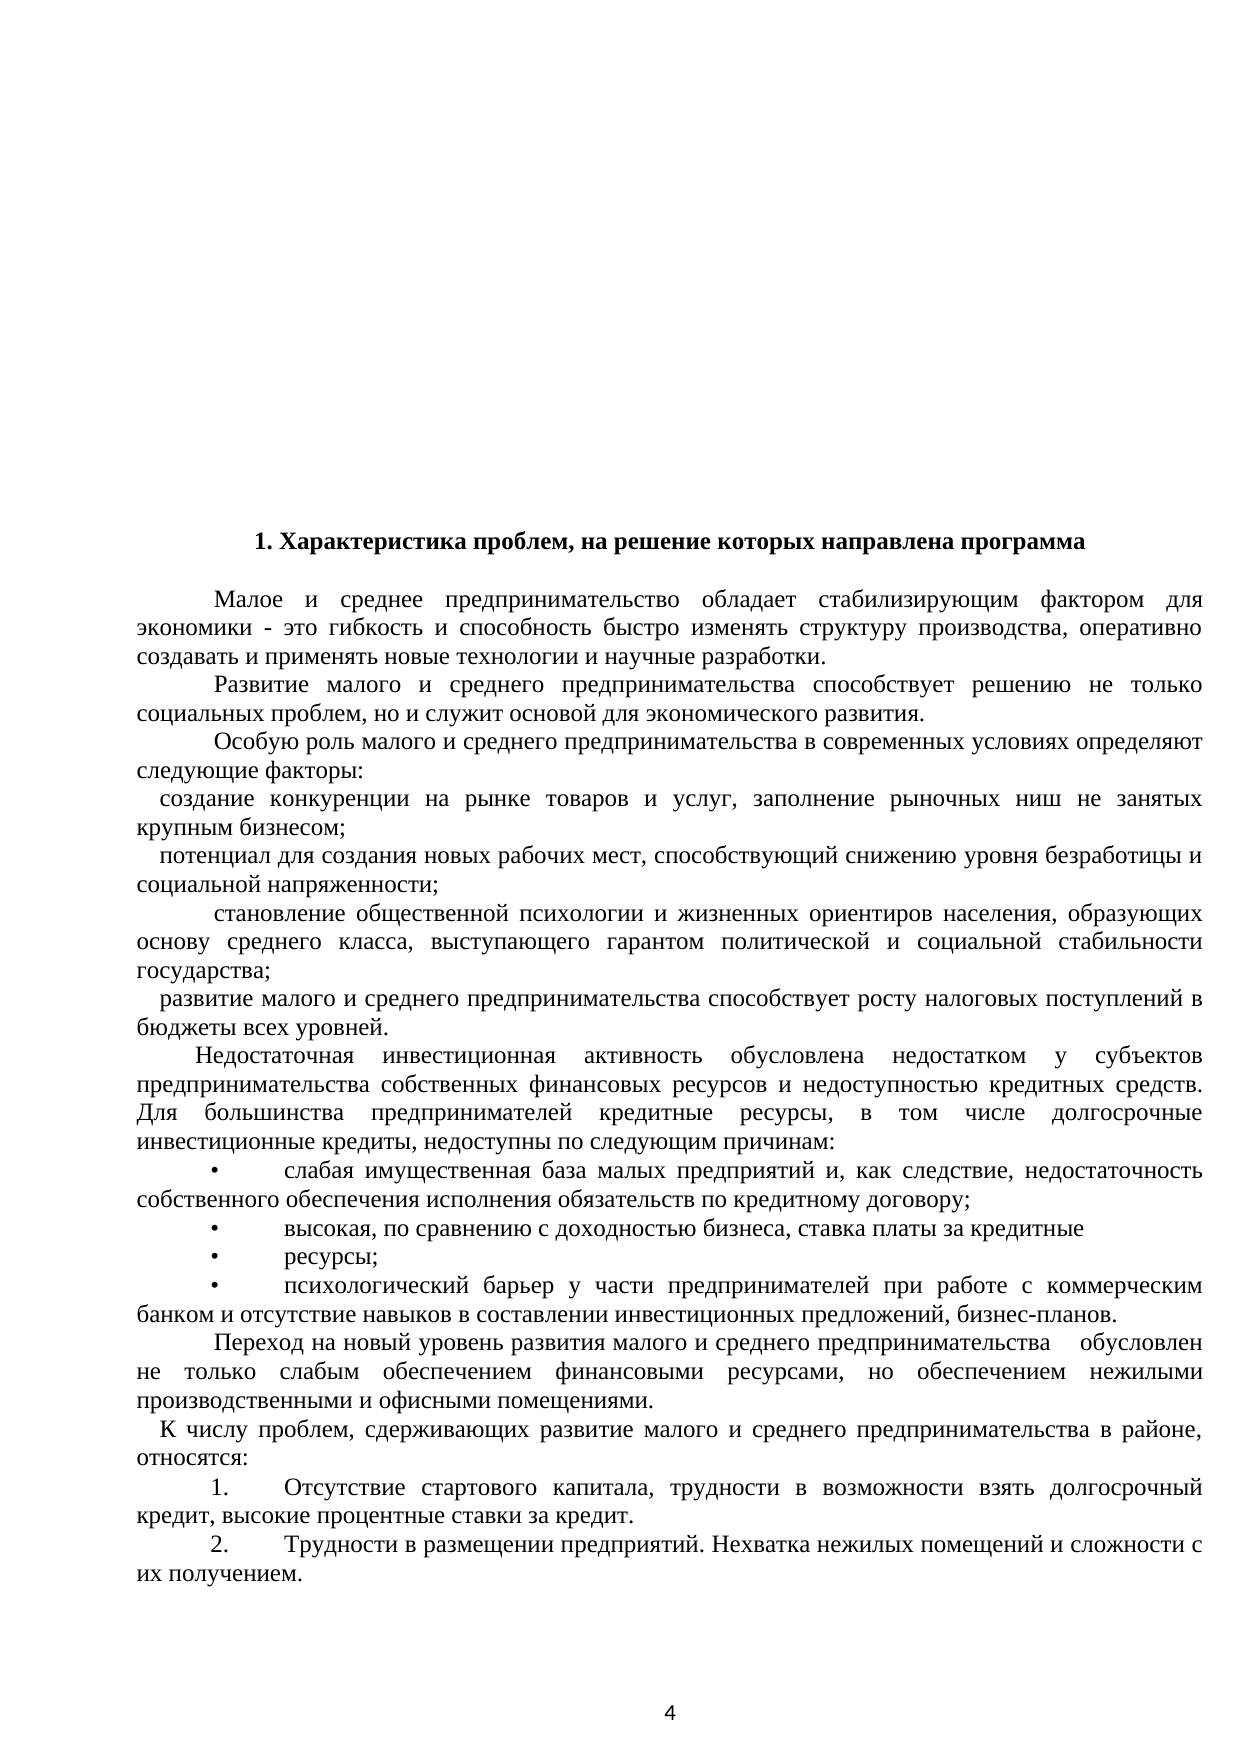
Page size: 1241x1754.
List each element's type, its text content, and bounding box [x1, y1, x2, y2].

list ресурсы; [136, 1241, 1203, 1270]
text Малое и среднее предпринимательство обладает стабилизирующим фактором для экономики - это гибкость и способность быстро изменять структуру производства, оперативно создавать и применять новые технологии и научные разработки. [136, 584, 1203, 670]
text 1. Характеристика проблем, на решение которых направлена программа [136, 526, 1203, 555]
text создание конкуренции на рынке товаров и услуг, заполнение рыночных ниш не занятых крупным бизнесом; [136, 784, 1203, 841]
text Развитие малого и среднего предпринимательства способствует решению не только социальных проблем, но и служит основой для экономического развития. [136, 670, 1203, 727]
text К числу проблем, сдерживающих развитие малого и среднего предпринимательства в районе, относятся: [136, 1414, 1203, 1472]
list Трудности в размещении предприятий. Нехватка нежилых помещений и сложности с их получением. [136, 1529, 1203, 1587]
text развитие малого и среднего предпринимательства способствует росту налоговых поступлений в бюджеты всех уровней. [136, 984, 1203, 1041]
text Недостаточная инвестиционная активность обусловлена недостатком у субъектов предпринимательства собственных финансовых ресурсов и недоступностью кредитных средств. Для большинства предпринимателей кредитные ресурсы, в том числе долгосрочные инвестиционные кредиты, недоступны по следующим причинам: [136, 1041, 1203, 1155]
text становление общественной психологии и жизненных ориентиров населения, образующих основу среднего класса, выступающего гарантом политической и социальной стабильности государства; [136, 898, 1203, 984]
text Переход на новый уровень развития малого и среднего предпринимательства обусловлен не только слабым обеспечением финансовыми ресурсами, но обеспечением нежилыми производственными и офисными помещениями. [136, 1328, 1203, 1414]
list психологический барьер у части предпринимателей при работе с коммерческим банком и отсутствие навыков в составлении инвестиционных предложений, бизнес-планов. [136, 1270, 1203, 1328]
list слабая имущественная база малых предприятий и, как следствие, недостаточность собственного обеспечения исполнения обязательств по кредитному договору; [136, 1155, 1203, 1213]
list Отсутствие стартового капитала, трудности в возможности взять долгосрочный кредит, высокие процентные ставки за кредит. [136, 1472, 1203, 1529]
text Особую роль малого и среднего предпринимательства в современных условиях определяют следующие факторы: [136, 727, 1203, 784]
text потенциал для создания новых рабочих мест, способствующий снижению уровня безработицы и социальной напряженности; [136, 841, 1203, 898]
list высокая, по сравнению с доходностью бизнеса, ставка платы за кредитные [136, 1213, 1203, 1241]
